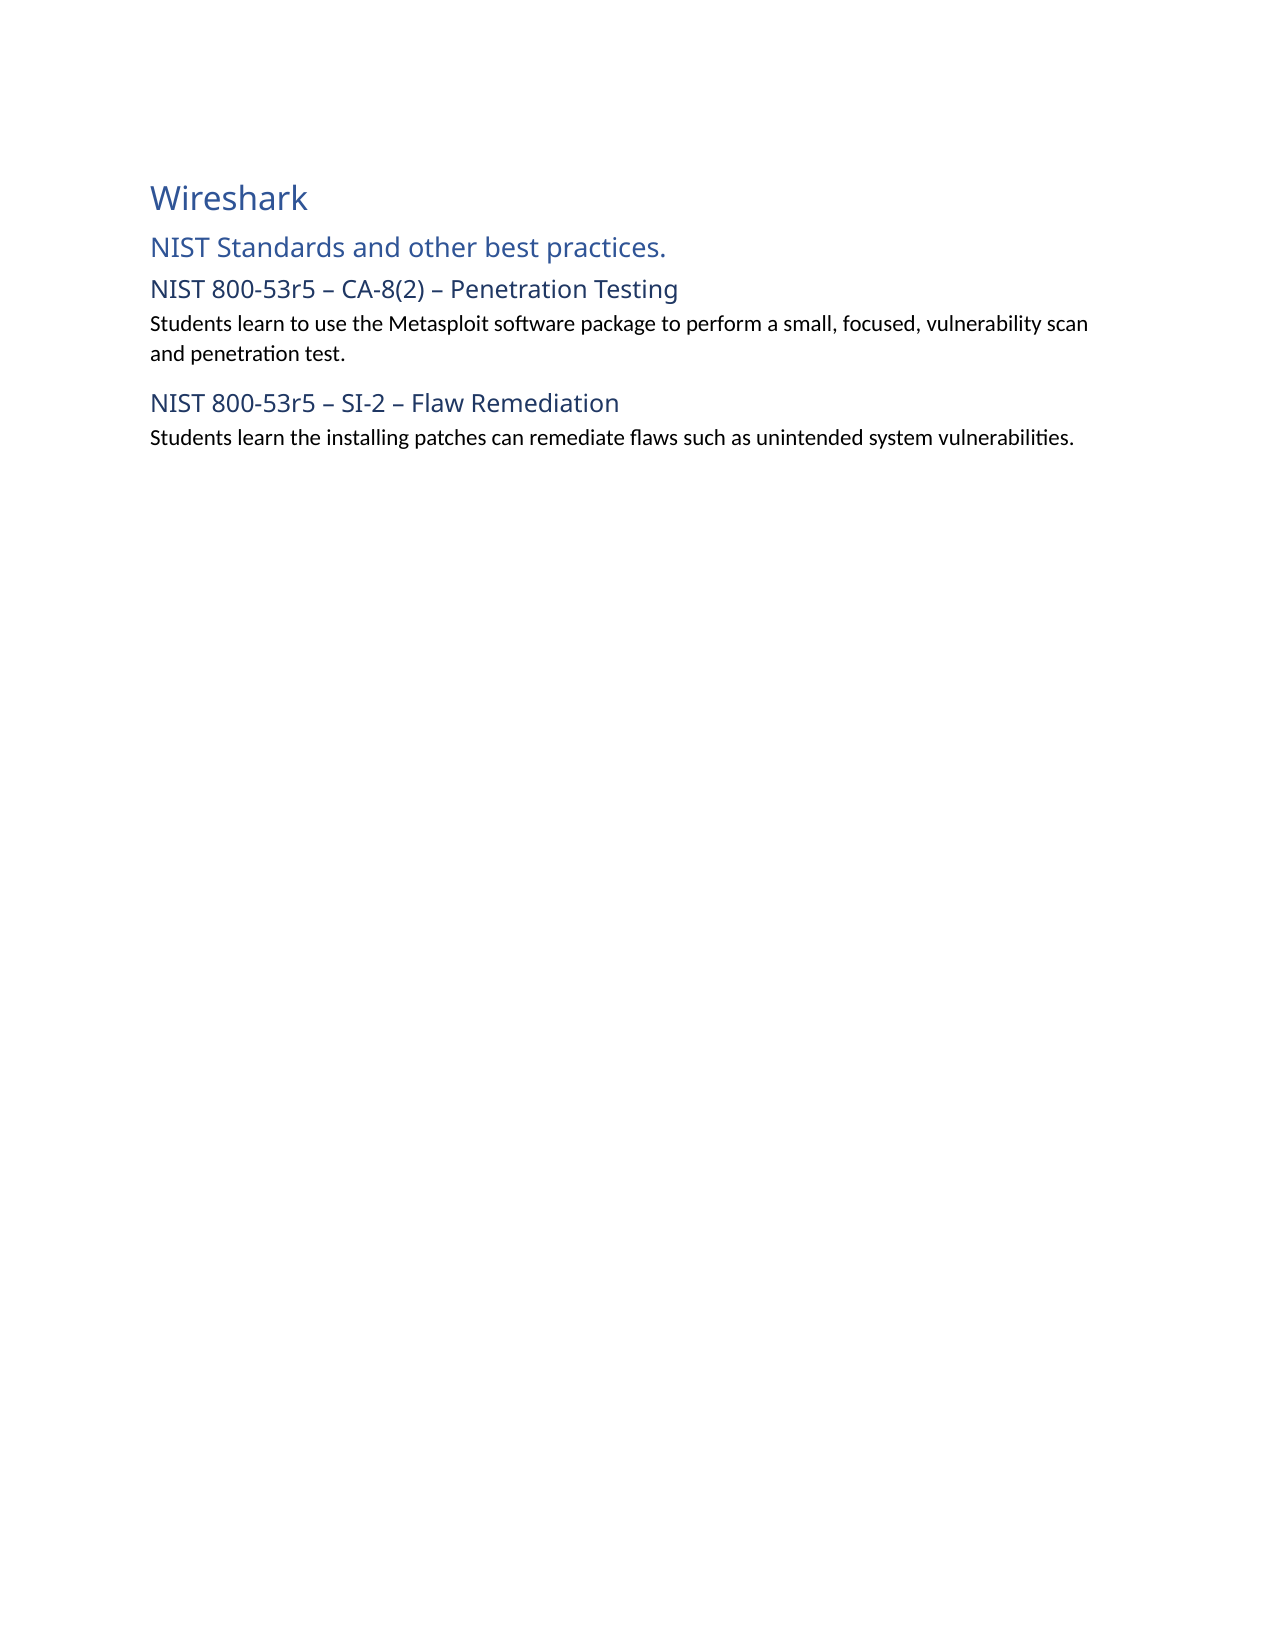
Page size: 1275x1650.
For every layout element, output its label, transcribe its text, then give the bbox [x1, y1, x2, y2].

subtitle Wireshark [150, 175, 1125, 220]
subtitle NIST 800-53r5 – CA-8(2) – Penetration Testing [150, 272, 1125, 306]
text Students learn the installing patches can remediate flaws such as unintended system vulnerabilities. [150, 423, 1125, 451]
text Students learn to use the Metasploit software package to perform a small, focused, vulnerability scan and penetration test. [150, 309, 1125, 367]
subtitle NIST 800-53r5 – SI-2 – Flaw Remediation [150, 386, 1125, 420]
subtitle NIST Standards and other best practices. [150, 228, 1125, 265]
